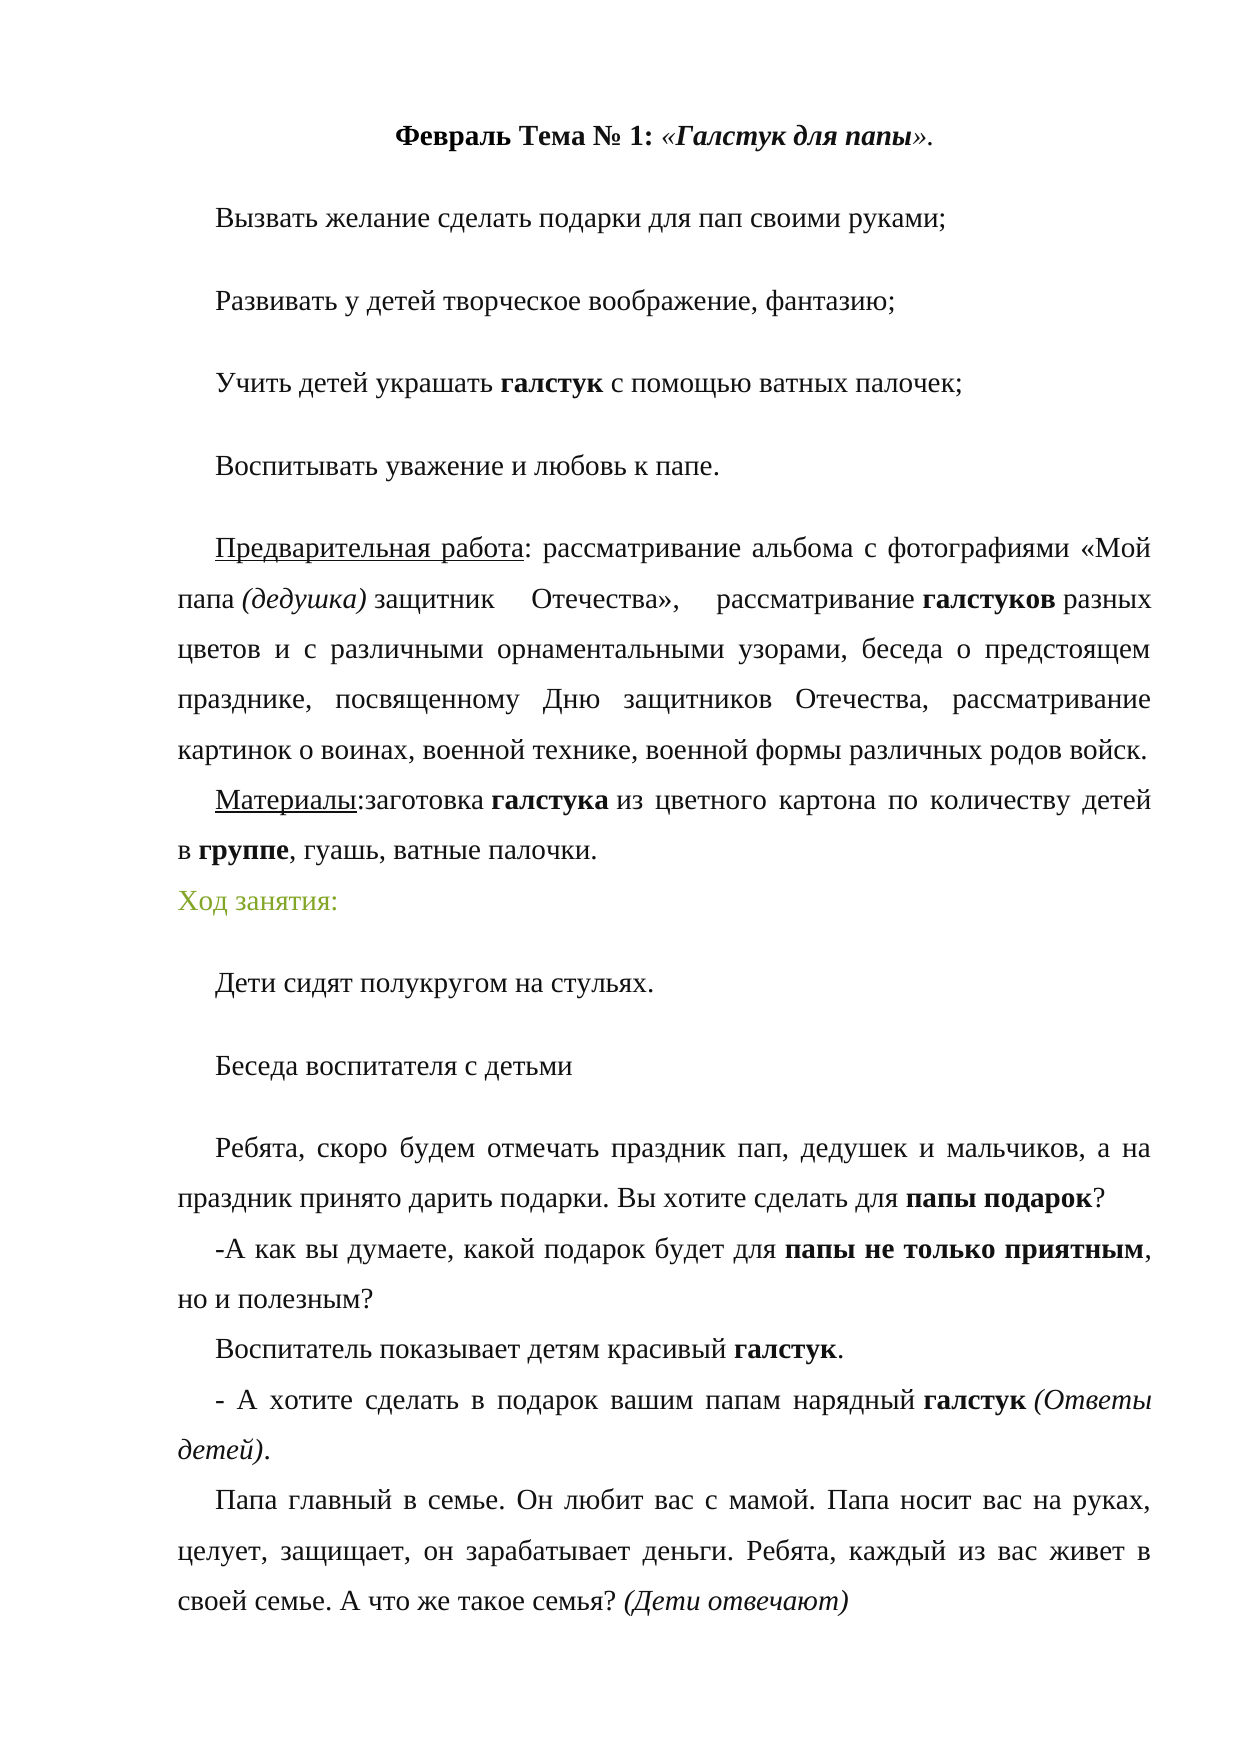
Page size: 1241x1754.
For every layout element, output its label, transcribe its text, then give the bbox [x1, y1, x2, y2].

text Папа главный в семье. Он любит вас с мамой. Папа носит вас на руках, целует, защищает, он зарабатывает деньги. Ребята, каждый из вас живет в своей семье. А что же такое семья? (Дети отвечают) [177, 1482, 1152, 1617]
text Ребята, скоро будем отмечать праздник пап, дедушек и мальчиков, а на праздник принято дарить подарки. Вы хотите сделать для папы подарок? [177, 1130, 1152, 1214]
text - А хотите сделать в подарок вашим папам нарядный галстук (Ответы детей). [177, 1382, 1152, 1466]
text Февраль Тема № 1: «Галстук для папы». [177, 118, 1152, 152]
text Предварительная работа: рассматривание альбома с фотографиями «Мой папа (дедушка) защитник Отечества», рассматривание галстуков разных цветов и с различными орнаментальными узорами, беседа о предстоящем празднике, посвященному Дню защитников Отечества, рассматривание картинок о воинах, военной технике, военной формы различных родов войск. [177, 531, 1152, 765]
text Воспитатель показывает детям красивый галстук. [177, 1332, 1152, 1365]
text Вызвать желание сделать подарки для пап своими руками; [177, 201, 1152, 234]
subtitle Ход занятия: [177, 883, 1152, 916]
text Воспитывать уважение и любовь к папе. [177, 448, 1152, 482]
text -А как вы думаете, какой подарок будет для папы не только приятным, но и полезным? [177, 1231, 1152, 1315]
text Учить детей украшать галстук с помощью ватных палочек; [177, 366, 1152, 399]
text Материалы:заготовка галстука из цветного картона по количеству детей в группе, гуашь, ватные палочки. [177, 782, 1152, 866]
text Беседа воспитателя с детьми [177, 1048, 1152, 1081]
text Развивать у детей творческое воображение, фантазию; [177, 283, 1152, 317]
text Дети сидят полукругом на стульях. [177, 965, 1152, 999]
